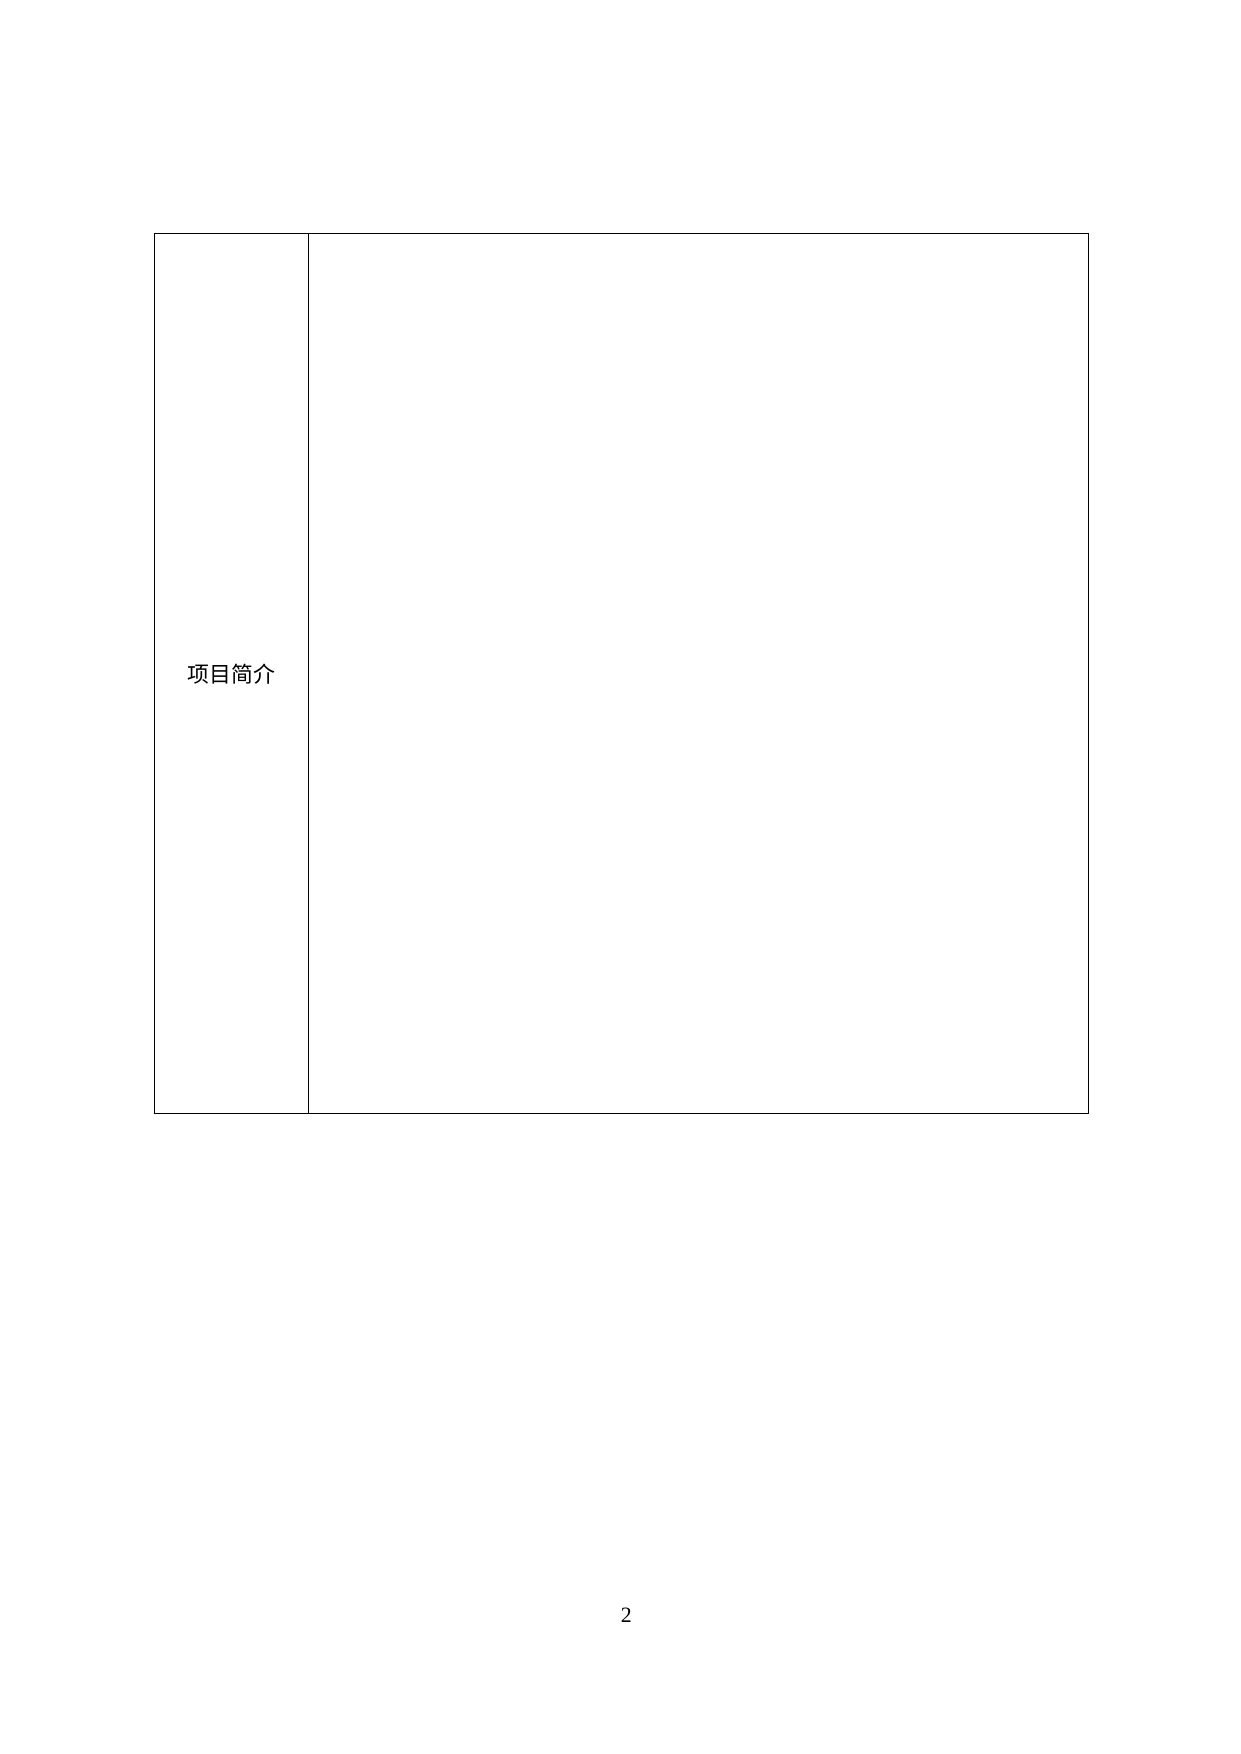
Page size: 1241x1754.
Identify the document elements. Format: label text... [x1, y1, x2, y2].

table_cell [309, 234, 1088, 1113]
table_cell 项目简介 [155, 234, 308, 1113]
